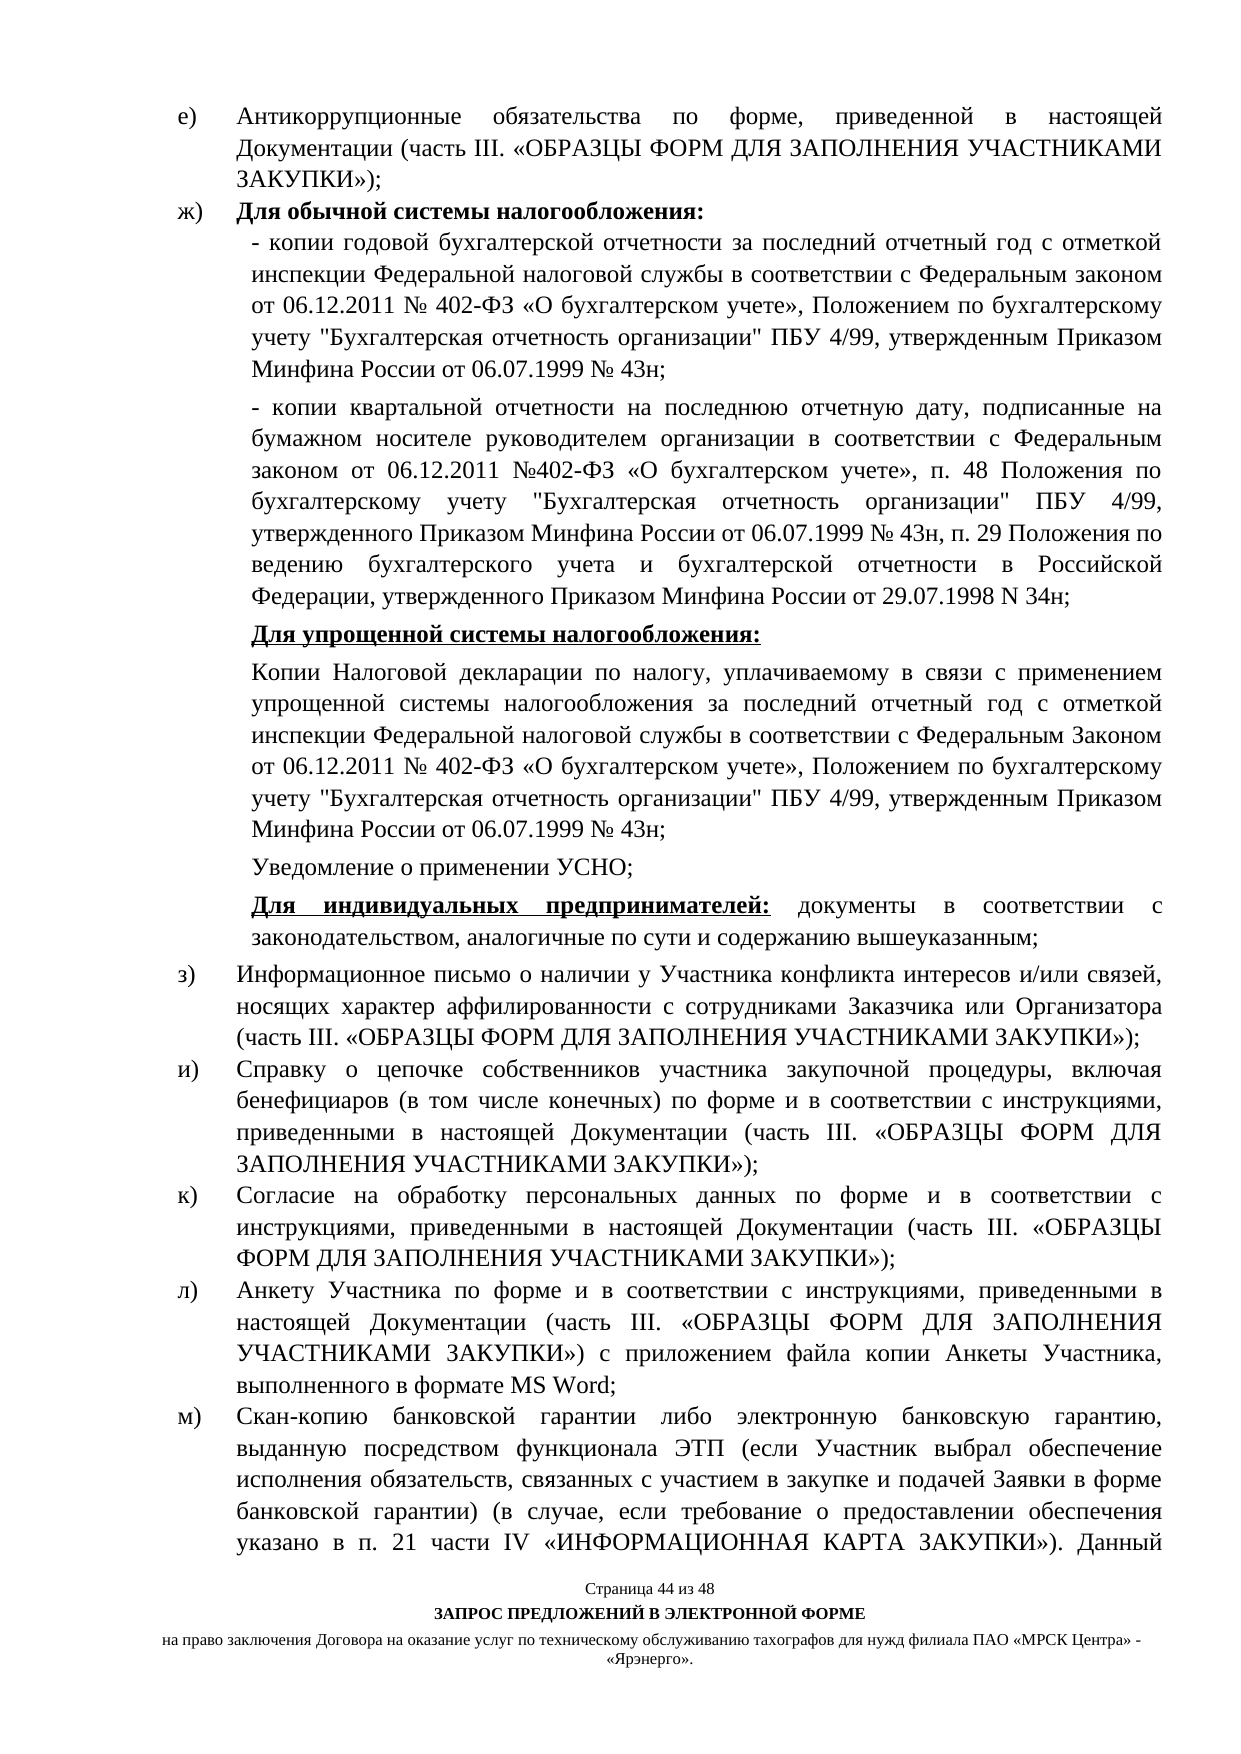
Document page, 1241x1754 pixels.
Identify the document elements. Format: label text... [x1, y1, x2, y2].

list Антикоррупционные обязательства по форме, приведенной в настоящей Документации (часть III. «ОБРАЗЦЫ ФОРМ ДЛЯ ЗАПОЛНЕНИЯ УЧАСТНИКАМИ ЗАКУПКИ»); [177, 101, 1163, 193]
list Анкету Участника по форме и в соответствии с инструкциями, приведенными в настоящей Документации (часть III. «ОБРАЗЦЫ ФОРМ ДЛЯ ЗАПОЛНЕНИЯ УЧАСТНИКАМИ ЗАКУПКИ») с приложением файла копии Анкеты Участника, выполненного в формате MS Word; [177, 1275, 1163, 1398]
text - копии квартальной отчетности на последнюю отчетную дату, подписанные на бумажном носителе руководителем организации в соответствии с Федеральным законом от 06.12.2011 №402-ФЗ «О бухгалтерском учете», п. 48 Положения по бухгалтерскому учету "Бухгалтерская отчетность организации" ПБУ 4/99, утвержденного Приказом Минфина России от 06.07.1999 № 43н, п. 29 Положения по ведению бухгалтерского учета и бухгалтерской отчетности в Российской Федерации, утвержденного Приказом Минфина России от 29.07.1998 N 34н; [251, 392, 1163, 610]
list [177, 1401, 1163, 1556]
list Справку о цепочке собственников участника закупочной процедуры, включая бенефициаров (в том числе конечных) по форме и в соответствии с инструкциями, приведенными в настоящей Документации (часть III. «ОБРАЗЦЫ ФОРМ ДЛЯ ЗАПОЛНЕНИЯ УЧАСТНИКАМИ ЗАКУПКИ»); [177, 1054, 1163, 1177]
list Информационное письмо о наличии у Участника конфликта интересов и/или связей, носящих характер аффилированности с сотрудниками Заказчика или Организатора (часть III. «ОБРАЗЦЫ ФОРМ ДЛЯ ЗАПОЛНЕНИЯ УЧАСТНИКАМИ ЗАКУПКИ»); [177, 959, 1163, 1051]
list Согласие на обработку персональных данных по форме и в соответствии с инструкциями, приведенными в настоящей Документации (часть III. «ОБРАЗЦЫ ФОРМ ДЛЯ ЗАПОЛНЕНИЯ УЧАСТНИКАМИ ЗАКУПКИ»); [177, 1180, 1163, 1272]
text - копии годовой бухгалтерской отчетности за последний отчетный год с отметкой инспекции Федеральной налоговой службы в соответствии с Федеральным законом от 06.12.2011 № 402-ФЗ «О бухгалтерском учете», Положением по бухгалтерскому учету "Бухгалтерская отчетность организации" ПБУ 4/99, утвержденным Приказом Минфина России от 06.07.1999 № 43н; [251, 227, 1163, 382]
list Для обычной системы налогообложения: [177, 196, 1163, 225]
text Копии Налоговой декларации по налогу, уплачиваемому в связи с применением упрощенной системы налогообложения за последний отчетный год с отметкой инспекции Федеральной налоговой службы в соответствии с Федеральным Законом от 06.12.2011 № 402-ФЗ «О бухгалтерском учете», Положением по бухгалтерскому учету "Бухгалтерская отчетность организации" ПБУ 4/99, утвержденным Приказом Минфина России от 06.07.1999 № 43н; [251, 657, 1163, 843]
text Для упрощенной системы налогообложения: [251, 619, 1163, 647]
text Для индивидуальных предпринимателей: документы в соответствии с законодательством, аналогичные по сути и содержанию вышеуказанным; [251, 890, 1163, 950]
text Уведомление о применении УСНО; [251, 852, 1163, 881]
